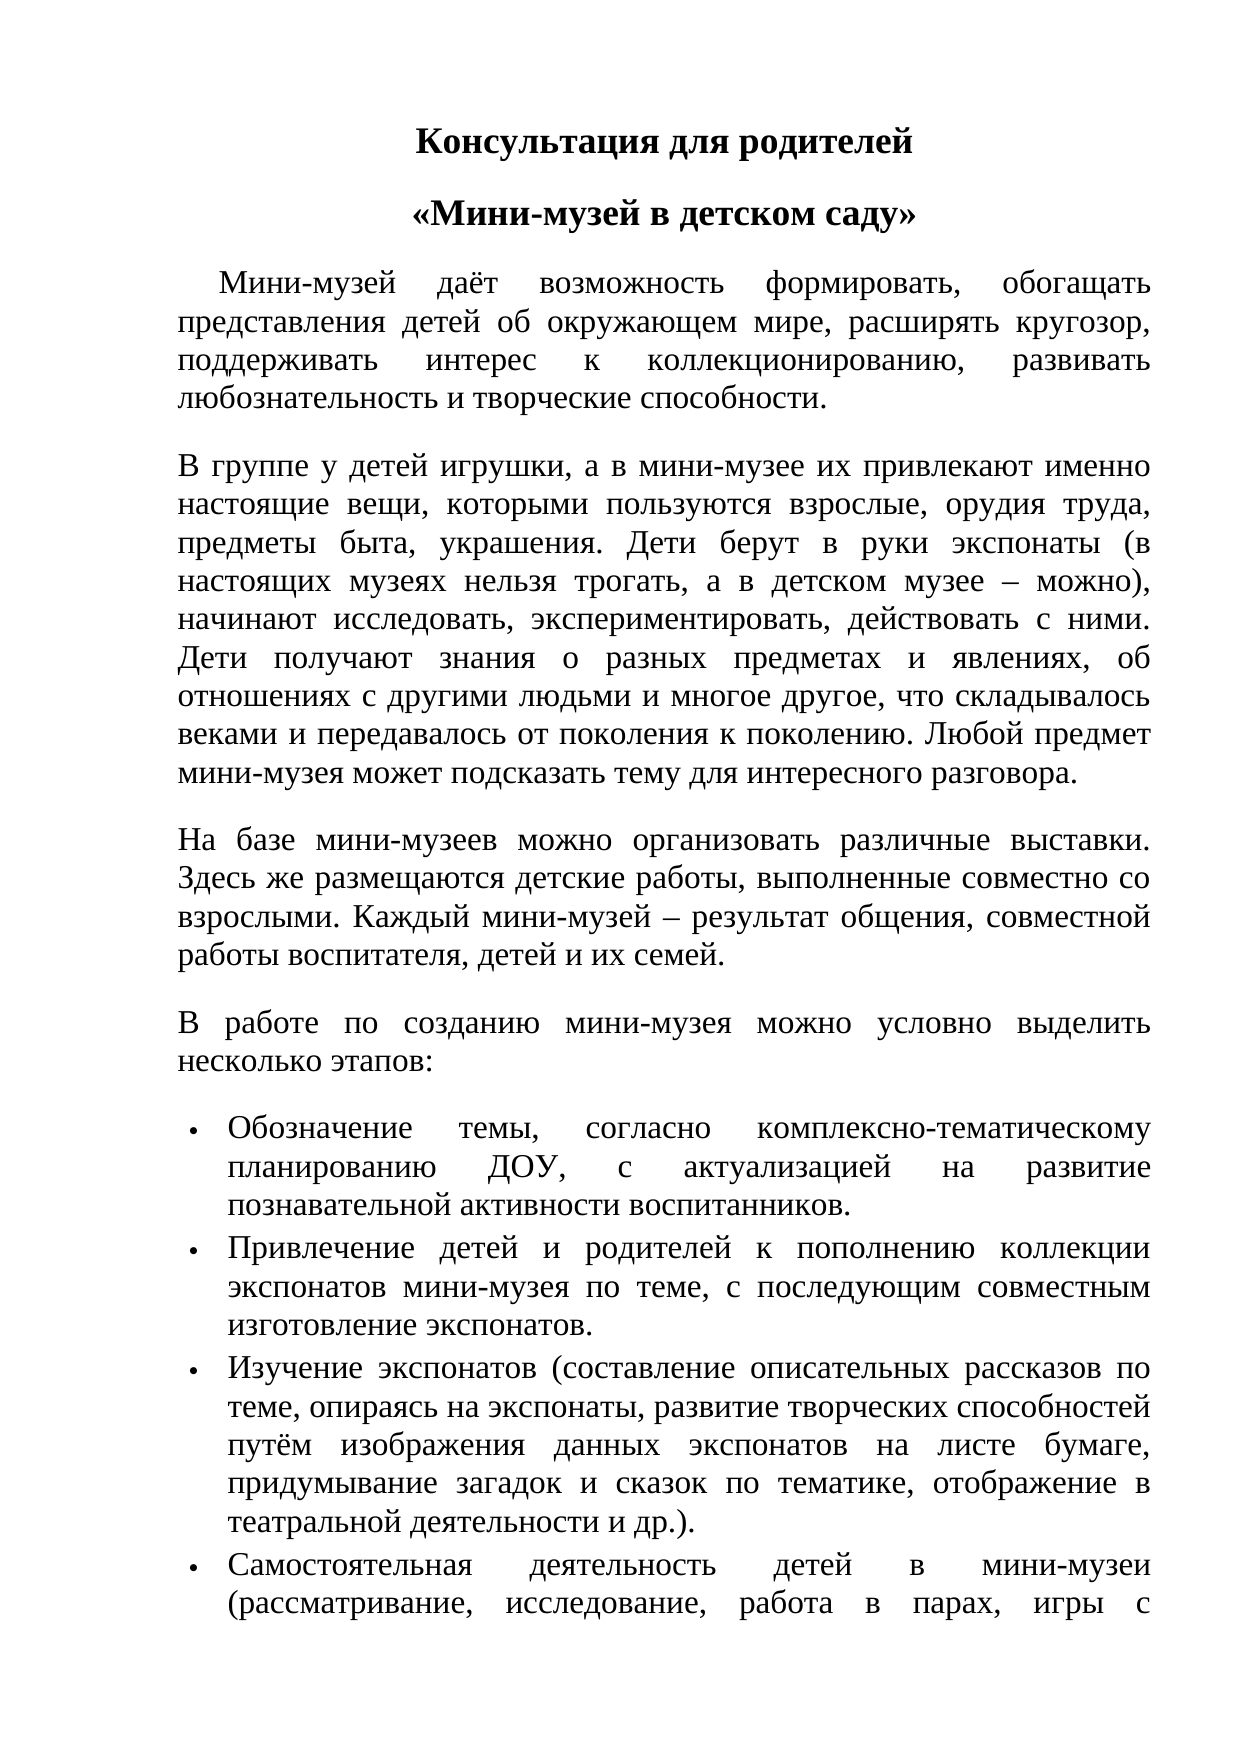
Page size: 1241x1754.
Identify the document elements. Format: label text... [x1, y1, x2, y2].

list Изучение экспонатов (составление описательных рассказов по теме, опираясь на экспонаты, развитие творческих способностей путём изображения данных экспонатов на листе бумаге, придумывание загадок и сказок по тематике, отображение в театральной деятельности и др.). [190, 1348, 1152, 1539]
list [190, 1544, 1152, 1621]
list Обозначение темы, согласно комплексно-тематическому планированию ДОУ, с актуализацией на развитие познавательной активности воспитанников. [190, 1108, 1152, 1223]
text Мини-музей даёт возможность формировать, обогащать представления детей об окружающем мире, расширять кругозор, поддерживать интерес к коллекционированию, развивать любознательность и творческие способности. [177, 263, 1152, 416]
text В работе по созданию мини-музея можно условно выделить несколько этапов: [177, 1002, 1152, 1078]
list Привлечение детей и родителей к пополнению коллекции экспонатов мини-музея по теме, с последующим совместным изготовление экспонатов. [190, 1228, 1152, 1343]
text На базе мини-музеев можно организовать различные выставки. Здесь же размещаются детские работы, выполненные совместно со взрослыми. Каждый мини-музей – результат общения, совместной работы воспитателя, детей и их семей. [177, 819, 1152, 973]
text Консультация для родителей [177, 118, 1152, 161]
text «Мини-музей в детском саду» [177, 190, 1152, 233]
text В группе у детей игрушки, а в мини-музее их привлекают именно настоящие вещи, которыми пользуются взрослые, орудия труда, предметы быта, украшения. Дети берут в руки экспонаты (в настоящих музеях нельзя трогать, а в детском музее – можно), начинают исследовать, экспериментировать, действовать с ними. Дети получают знания о разных предметах и явлениях, об отношениях с другими людьми и многое другое, что складывалось веками и передавалось от поколения к поколению. Любой предмет мини-музея может подсказать тему для интересного разговора. [177, 445, 1152, 790]
